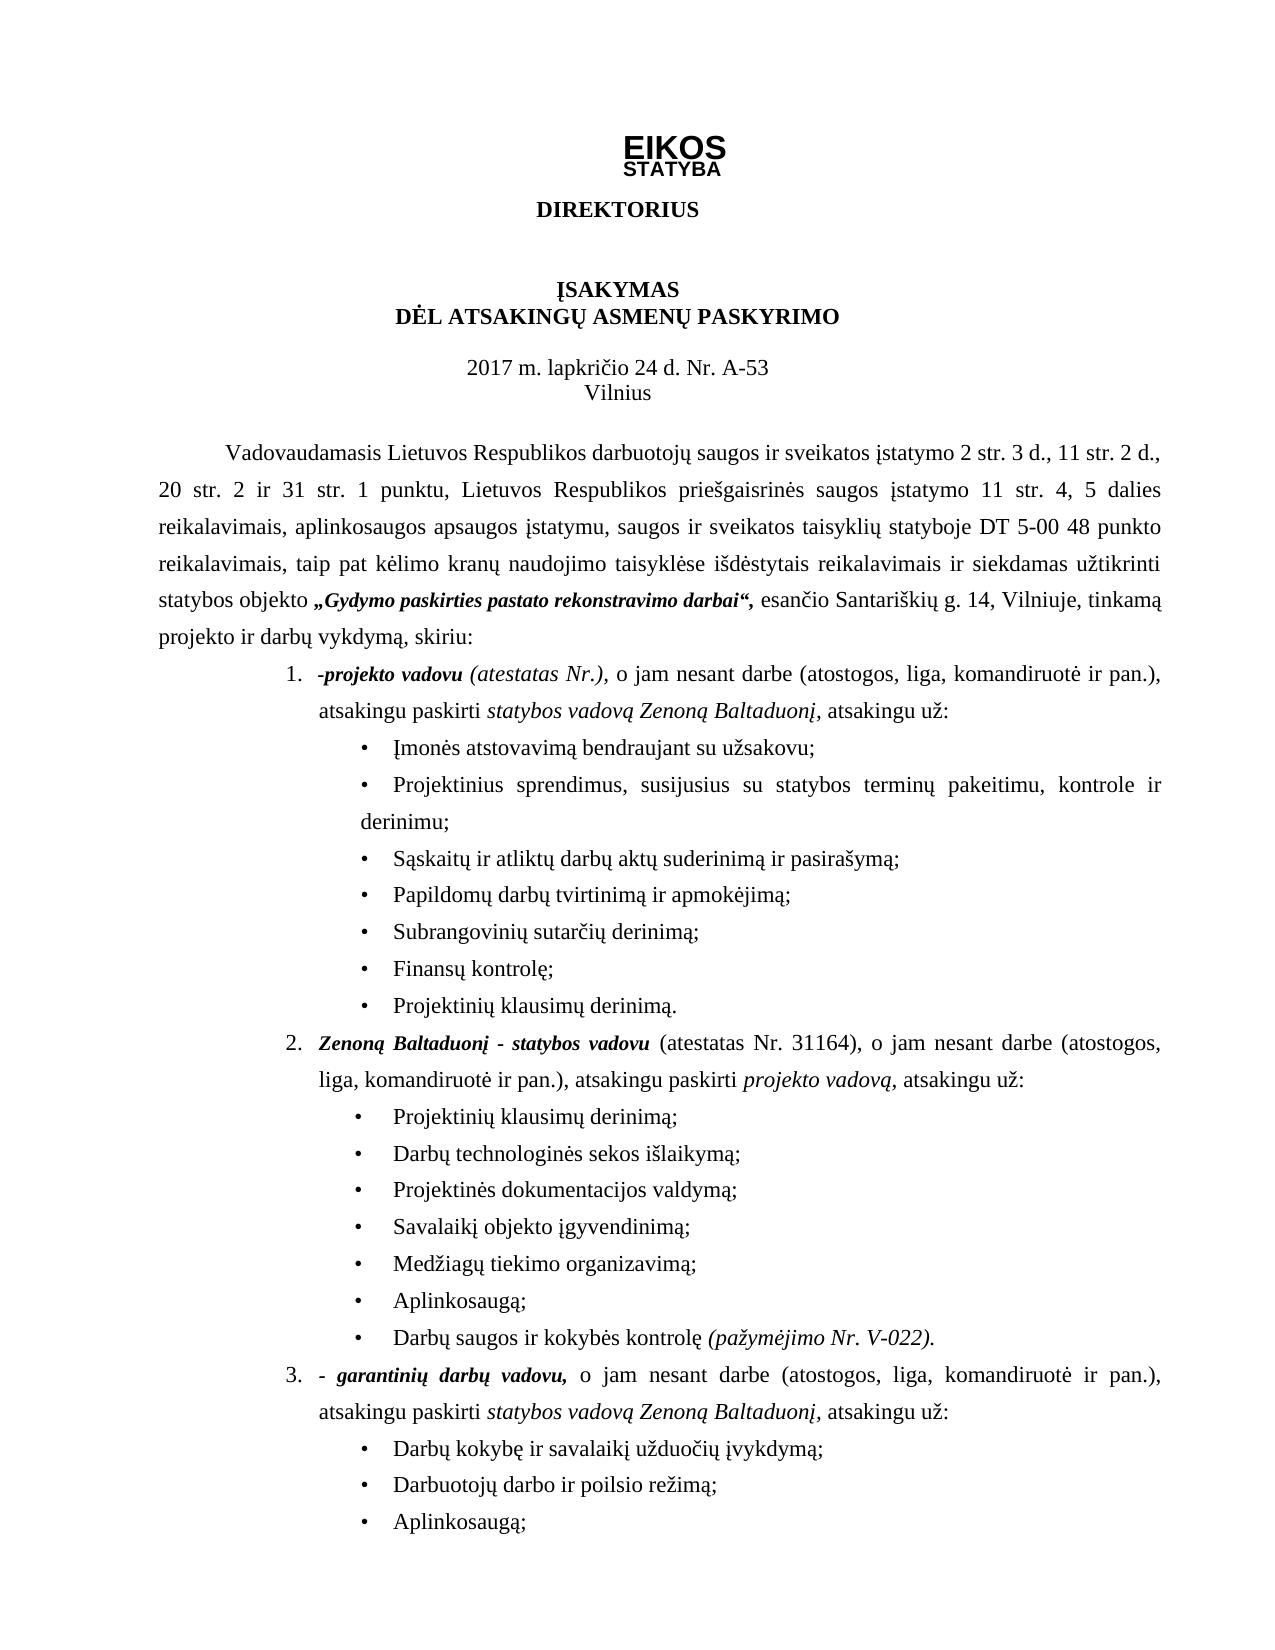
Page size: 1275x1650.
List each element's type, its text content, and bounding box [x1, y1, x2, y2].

list Projektinių klausimų derinimą; [354, 1103, 1162, 1129]
list Aplinkosaugą; [354, 1287, 1162, 1313]
text Vilnius [73, 381, 1162, 406]
list Aplinkosaugą; [360, 1508, 1162, 1535]
list Zenoną Baltaduonį - statybos vadovu (atestatas Nr. 31164), o jam nesant darbe (atostogos, liga, komandiruotė ir pan.), atsakingu paskirti projekto vadovą, atsakingu už: [285, 1029, 1162, 1092]
list Papildomų darbų tvirtinimą ir apmokėjimą; [360, 881, 1162, 908]
list - garantinių darbų vadovu, o jam nesant darbe (atostogos, liga, komandiruotė ir pan.), atsakingu paskirti statybos vadovą Zenoną Baltaduonį, atsakingu už: [285, 1361, 1162, 1424]
text 2017 m. lapkričio 24 d. Nr. A-53 [73, 354, 1162, 381]
list Darbuotojų darbo ir poilsio režimą; [360, 1471, 1162, 1498]
text Vadovaudamasis Lietuvos Respublikos darbuotojų saugos ir sveikatos įstatymo 2 str. 3 d., 11 str. 2 d., 20 str. 2 ir 31 str. 1 punktu, Lietuvos Respublikos priešgaisrinės saugos įstatymo 11 str. 4, 5 dalies reikalavimais, aplinkosaugos apsaugos įstatymu, saugos ir sveikatos taisyklių statyboje DT 5-00 48 punkto reikalavimais, taip pat kėlimo kranų naudojimo taisyklėse išdėstytais reikalavimais ir siekdamas užtikrinti statybos objekto „Gydymo paskirties pastato rekonstravimo darbai“, esančio Santariškių g. 14, Vilniuje, tinkamą projekto ir darbų vykdymą, skiriu: [158, 439, 1162, 650]
text STATYBA [623, 164, 1162, 179]
list Medžiagų tiekimo organizavimą; [354, 1250, 1162, 1277]
subtitle ĮSAKYMAS DĖL ATSAKINGŲ ASMENŲ PASKYRIMO [73, 277, 1162, 329]
list Darbų kokybę ir savalaikį užduočių įvykdymą; [360, 1434, 1162, 1461]
list Sąskaitų ir atliktų darbų aktų suderinimą ir pasirašymą; [360, 844, 1162, 871]
list Darbų technologinės sekos išlaikymą; [354, 1139, 1162, 1166]
subtitle EIKOS [623, 141, 1162, 164]
list Projektinių klausimų derinimą. [360, 992, 1162, 1018]
list Projektinius sprendimus, susijusius su statybos terminų pakeitimu, kontrole ir derinimu; [360, 771, 1162, 834]
list Įmonės atstovavimą bendraujant su užsakovu; [360, 734, 1162, 760]
list Finansų kontrolę; [360, 955, 1162, 982]
list Subrangovinių sutarčių derinimą; [360, 918, 1162, 945]
list Projektinės dokumentacijos valdymą; [354, 1176, 1162, 1203]
subtitle DIREKTORIUS [73, 196, 1162, 222]
list -projekto vadovu (atestatas Nr.), o jam nesant darbe (atostogos, liga, komandiruotė ir pan.), atsakingu paskirti statybos vadovą Zenoną Baltaduonį, atsakingu už: [285, 660, 1162, 723]
list Savalaikį objekto įgyvendinimą; [354, 1213, 1162, 1240]
list Darbų saugos ir kokybės kontrolę (pažymėjimo Nr. V-022). [354, 1324, 1162, 1350]
